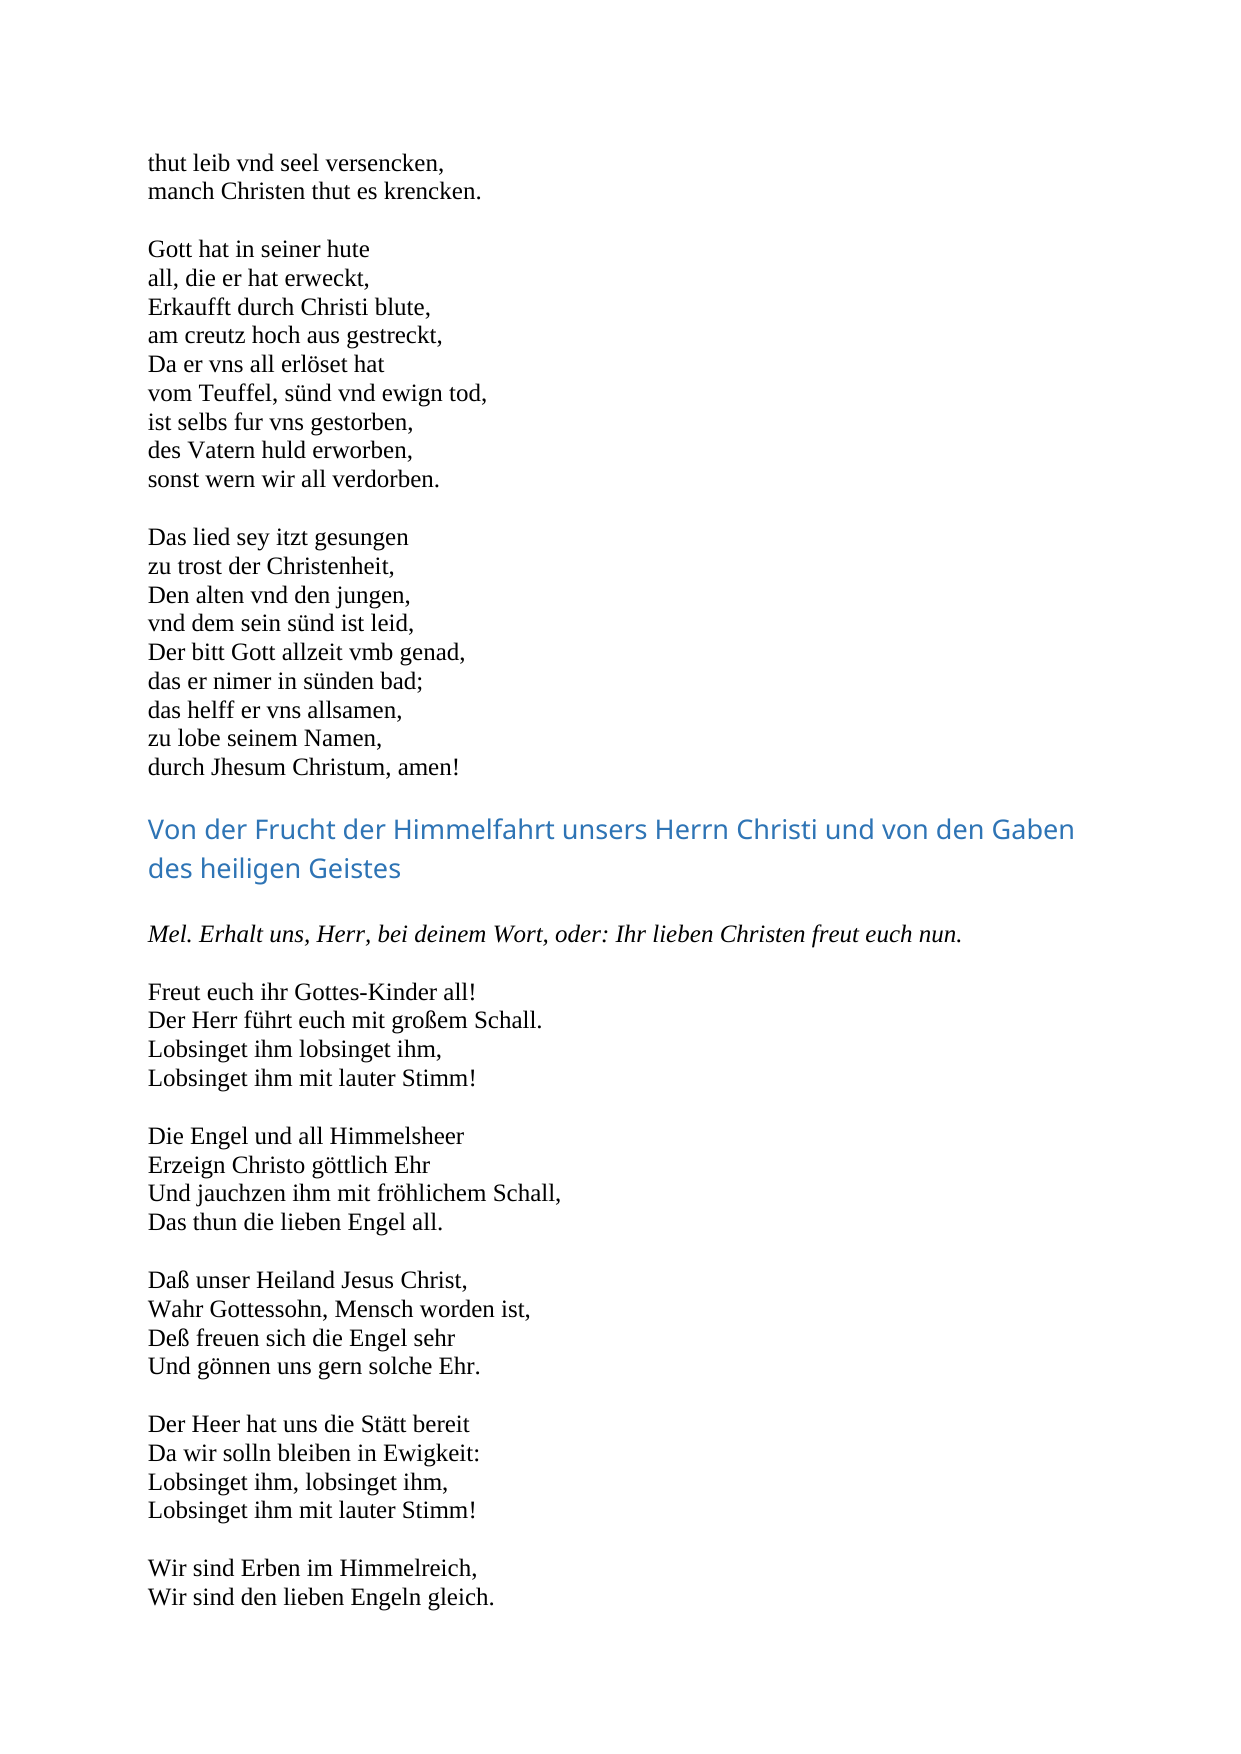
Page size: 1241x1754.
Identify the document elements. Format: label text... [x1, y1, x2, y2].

text Das lied sey itzt gesungen zu trost der Christenheit, Den alten vnd den jungen, vnd dem sein sünd ist leid, Der bitt Gott allzeit vmb genad, das er nimer in sünden bad; das helff er vns allsamen, zu lobe seinem Namen, durch Jhesum Christum, amen! [148, 522, 1093, 781]
text Mel. Erhalt uns, Herr, bei deinem Wort, oder: Ihr lieben Christen freut euch nun. [148, 919, 1093, 948]
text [148, 1553, 1093, 1611]
text Freut euch ihr Gottes-Kinder all! Der Herr führt euch mit großem Schall. Lobsinget ihm lobsinget ihm, Lobsinget ihm mit lauter Stimm! [148, 977, 1093, 1092]
text Gott hat in seiner hute all, die er hat erweckt, Erkaufft durch Christi blute, am creutz hoch aus gestreckt, Da er vns all erlöset hat vom Teuffel, sünd vnd ewign tod, ist selbs fur vns gestorben, des Vatern huld erworben, sonst wern wir all verdorben. [148, 234, 1093, 493]
text Die Engel und all Himmelsheer Erzeign Christo göttlich Ehr Und jauchzen ihm mit fröhlichem Schall, Das thun die lieben Engel all. [148, 1121, 1093, 1236]
text Der Heer hat uns die Stätt bereit Da wir solln bleiben in Ewigkeit: Lobsinget ihm, lobsinget ihm, Lobsinget ihm mit lauter Stimm! [148, 1409, 1093, 1524]
subtitle Von der Frucht der Himmelfahrt unsers Herrn Christi und von den Gaben des heiligen Geistes [148, 810, 1093, 887]
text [148, 148, 1093, 205]
text Daß unser Heiland Jesus Christ, Wahr Gottessohn, Mensch worden ist, Deß freuen sich die Engel sehr Und gönnen uns gern solche Ehr. [148, 1265, 1093, 1380]
